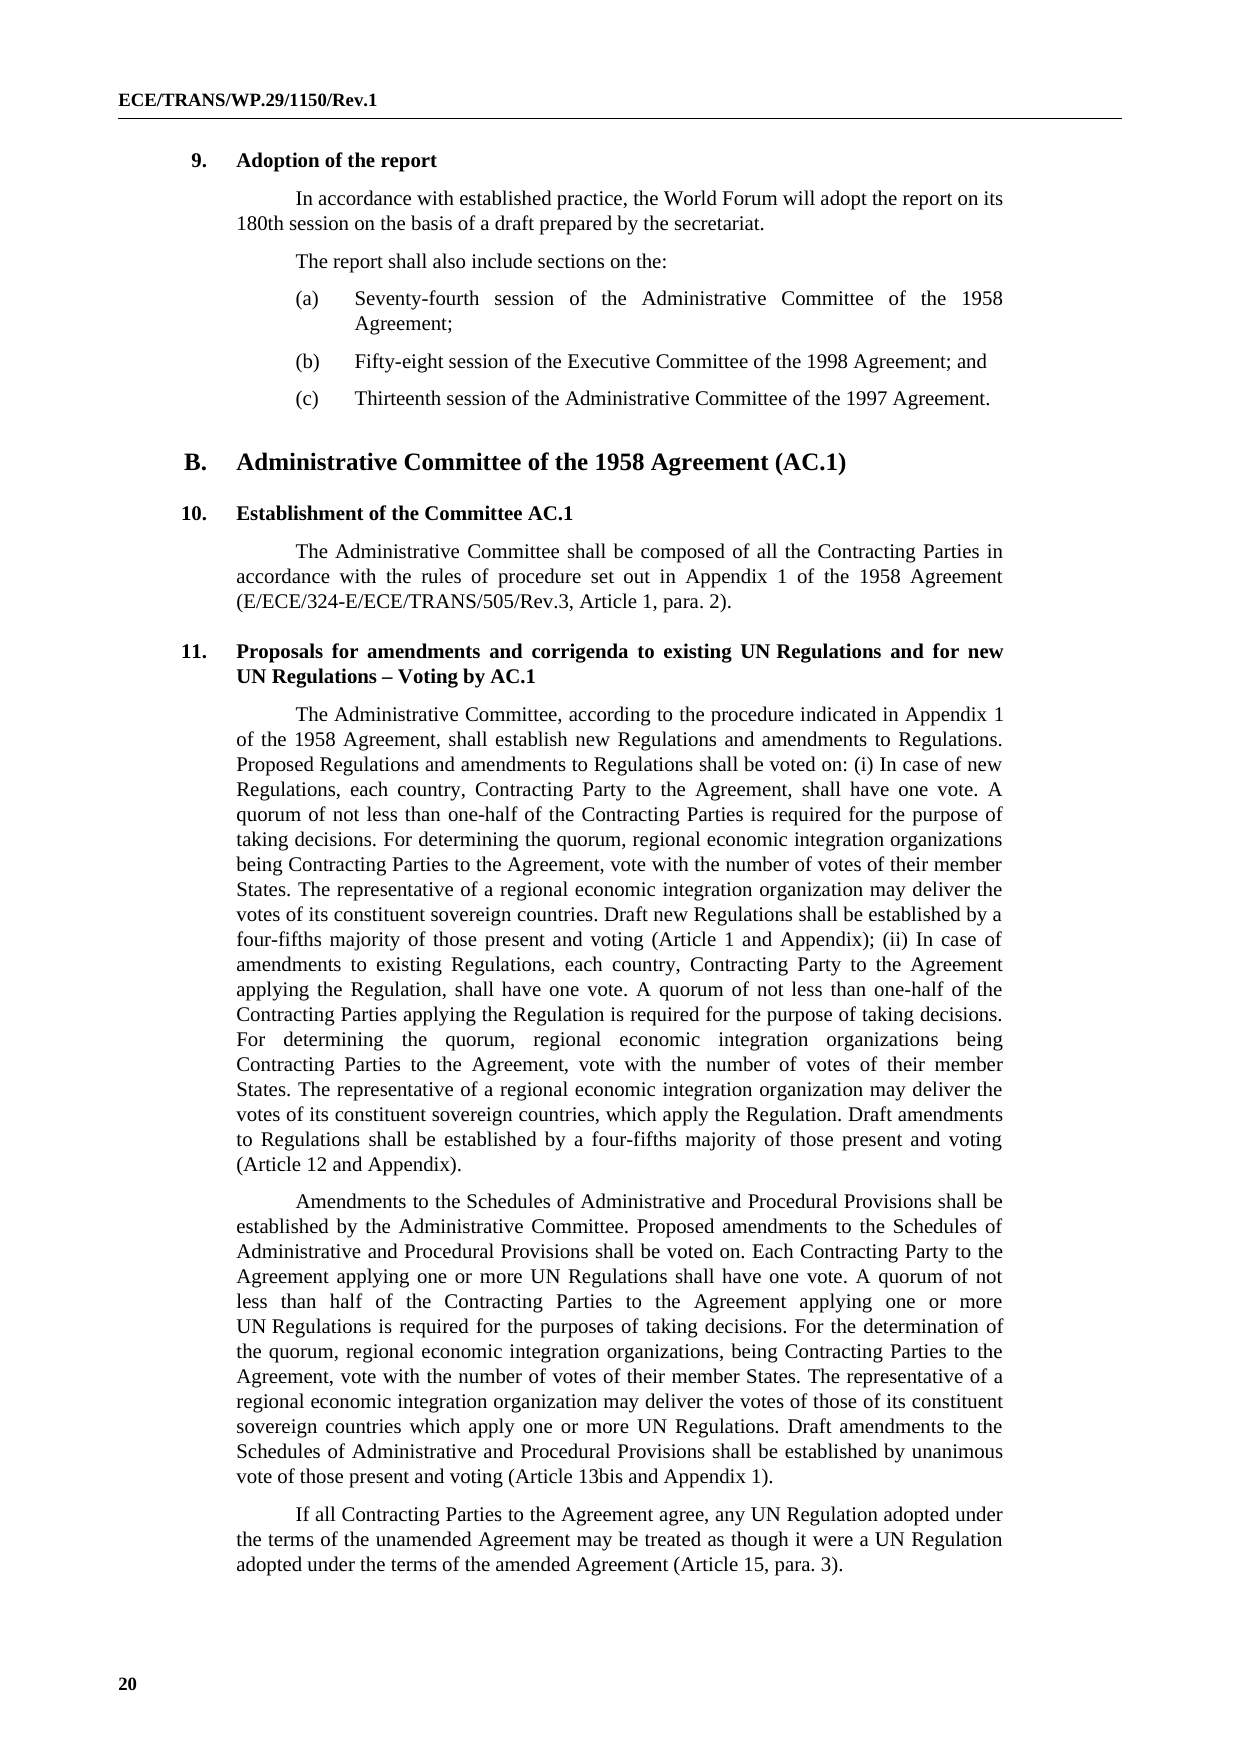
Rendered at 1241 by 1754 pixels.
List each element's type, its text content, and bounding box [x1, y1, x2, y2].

text The Administrative Committee, according to the procedure indicated in Appendix 1 of the 1958 Agreement, shall establish new Regulations and amendments to Regulations. Proposed Regulations and amendments to Regulations shall be voted on: (i) In case of new Regulations, each country, Contracting Party to the Agreement, shall have one vote. A quorum of not less than one-half of the Contracting Parties is required for the purpose of taking decisions. For determining the quorum, regional economic integration organizations being Contracting Parties to the Agreement, vote with the number of votes of their member States. The representative of a regional economic integration organization may deliver the votes of its constituent sovereign countries. Draft new Regulations shall be established by a four-fifths majority of those present and voting (Article 1 and Appendix); (ii) In case of amendments to existing Regulations, each country, Contracting Party to the Agreement applying the Regulation, shall have one vote. A quorum of not less than one-half of the Contracting Parties applying the Regulation is required for the purpose of taking decisions. For determining the quorum, regional economic integration organizations being Contracting Parties to the Agreement, vote with the number of votes of their member States. The representative of a regional economic integration organization may deliver the votes of its constituent sovereign countries, which apply the Regulation. Draft amendments to Regulations shall be established by a four-fifths majority of those present and voting (Article 12 and Appendix). [236, 701, 1004, 1176]
text 9. Adoption of the report [118, 148, 1004, 173]
text (a) Seventy-fourth session of the Administrative Committee of the 1958 Agreement; [295, 285, 1004, 335]
text B. Administrative Committee of the 1958 Agreement (AC.1) [118, 448, 1004, 476]
text (c) Thirteenth session of the Administrative Committee of the 1997 Agreement. [295, 385, 1004, 410]
text 11. Proposals for amendments and corrigenda to existing UN Regulations and for new UN Regulations – Voting by AC.1 [118, 638, 1004, 688]
text 10. Establishment of the Committee AC.1 [118, 501, 1004, 526]
text Amendments to the Schedules of Administrative and Procedural Provisions shall be established by the Administrative Committee. Proposed amendments to the Schedules of Administrative and Procedural Provisions shall be voted on. Each Contracting Party to the Agreement applying one or more UN Regulations shall have one vote. A quorum of not less than half of the Contracting Parties to the Agreement applying one or more UN Regulations is required for the purposes of taking decisions. For the determination of the quorum, regional economic integration organizations, being Contracting Parties to the Agreement, vote with the number of votes of their member States. The representative of a regional economic integration organization may deliver the votes of those of its constituent sovereign countries which apply one or more UN Regulations. Draft amendments to the Schedules of Administrative and Procedural Provisions shall be established by unanimous vote of those present and voting (Article 13bis and Appendix 1). [236, 1188, 1004, 1488]
text (b) Fifty-eight session of the Executive Committee of the 1998 Agreement; and [295, 348, 1004, 373]
text In accordance with established practice, the World Forum will adopt the report on its 180th session on the basis of a draft prepared by the secretariat. [236, 185, 1004, 235]
text The Administrative Committee shall be composed of all the Contracting Parties in accordance with the rules of procedure set out in Appendix 1 of the 1958 Agreement (E/ECE/324-E/ECE/TRANS/505/Rev.3, Article 1, para. 2). [236, 538, 1004, 613]
text If all Contracting Parties to the Agreement agree, any UN Regulation adopted under the terms of the unamended Agreement may be treated as though it were a UN Regulation adopted under the terms of the amended Agreement (Article 15, para. 3). [236, 1501, 1004, 1576]
text The report shall also include sections on the: [236, 248, 1004, 273]
